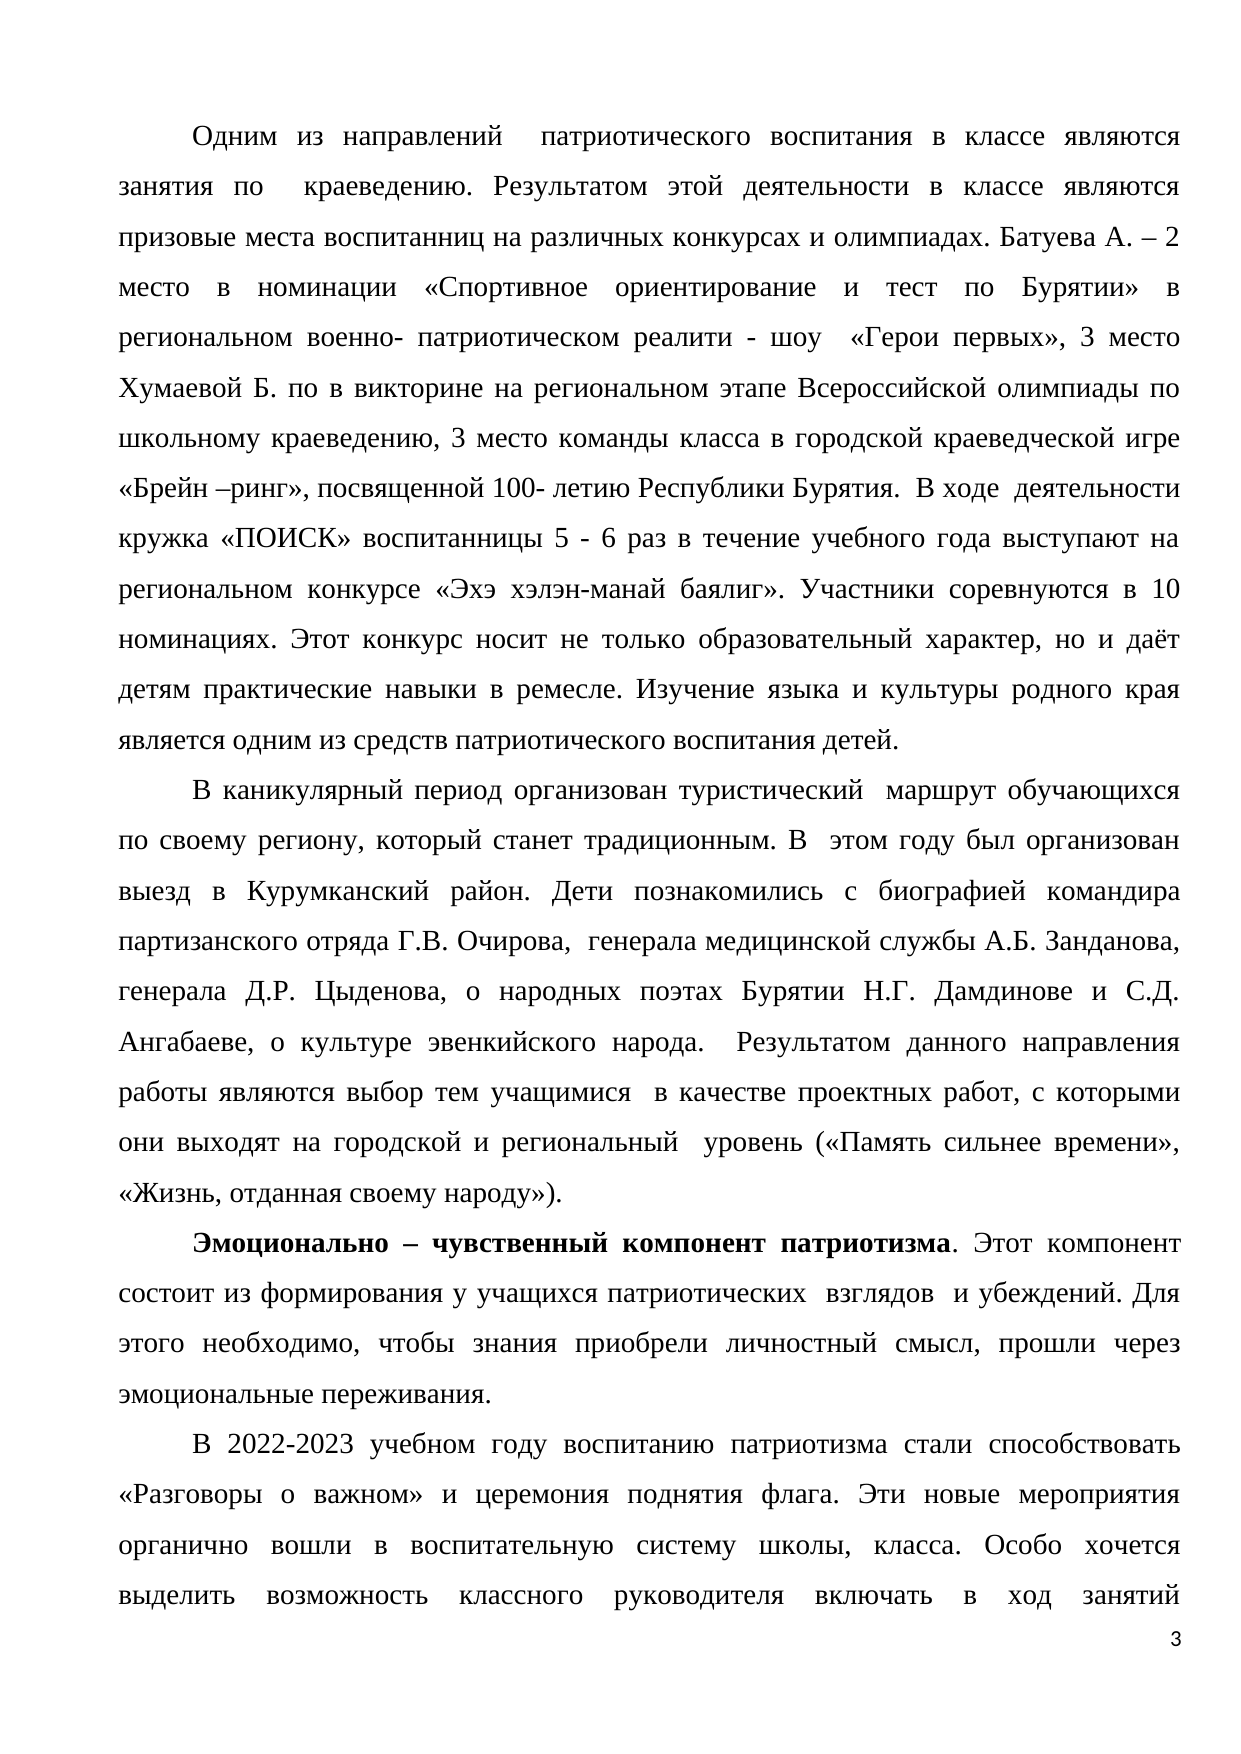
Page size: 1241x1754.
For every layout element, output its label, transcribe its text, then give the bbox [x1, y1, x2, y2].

text Одним из направлений патриотического воспитания в классе являются занятия по краеведению. Результатом этой деятельности в классе являются призовые места воспитанниц на различных конкурсах и олимпиадах. Батуева А. – 2 место в номинации «Спортивное ориентирование и тест по Бурятии» в региональном военно- патриотическом реалити - шоу «Герои первых», 3 место Хумаевой Б. по в викторине на региональном этапе Всероссийской олимпиады по школьному краеведению, 3 место команды класса в городской краеведческой игре «Брейн –ринг», посвященной 100- летию Республики Бурятия. В ходе деятельности кружка «ПОИСК» воспитанницы 5 - 6 раз в течение учебного года выступают на региональном конкурсе «Эхэ хэлэн-манай баялиг». Участники соревнуются в 10 номинациях. Этот конкурс носит не только образовательный характер, но и даёт детям практические навыки в ремесле. Изучение языка и культуры родного края является одним из средств патриотического воспитания детей. [118, 118, 1181, 755]
text В каникулярный период организован туристический маршрут обучающихся по своему региону, который станет традиционным. В этом году был организован выезд в Курумканский район. Дети познакомились с биографией командира партизанского отряда Г.В. Очирова, генерала медицинской службы А.Б. Занданова, генерала Д.Р. Цыденова, о народных поэтах Бурятии Н.Г. Дамдинове и С.Д. Ангабаеве, о культуре эвенкийского народа. Результатом данного направления работы являются выбор тем учащимися в качестве проектных работ, с которыми они выходят на городской и региональный уровень («Память сильнее времени», «Жизнь, отданная своему народу»). [118, 772, 1181, 1208]
text Эмоционально – чувственный компонент патриотизма. Этот компонент состоит из формирования у учащихся патриотических взглядов и убеждений. Для этого необходимо, чтобы знания приобрели личностный смысл, прошли через эмоциональные переживания. [118, 1225, 1181, 1409]
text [118, 1426, 1181, 1611]
